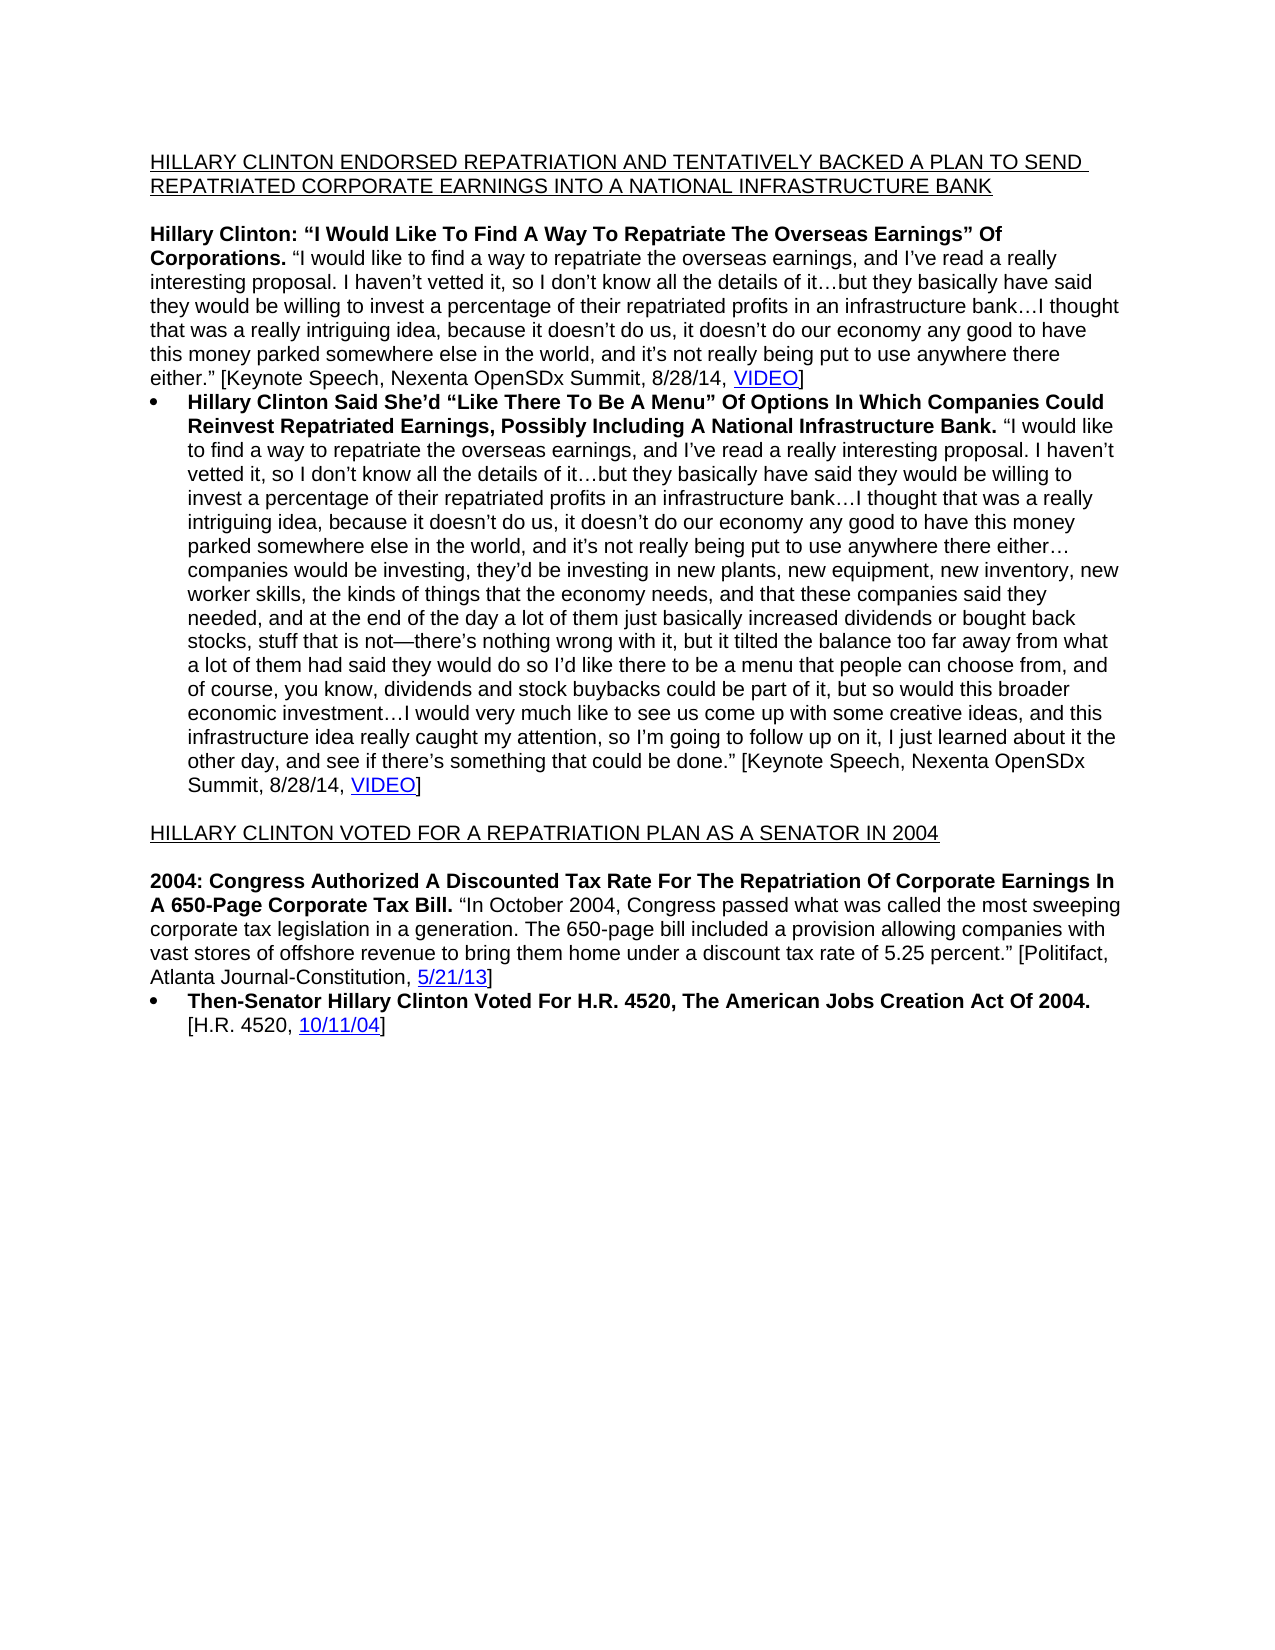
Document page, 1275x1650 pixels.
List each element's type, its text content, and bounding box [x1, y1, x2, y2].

text HILLARY CLINTON ENDORSED REPATRIATION AND TENTATIVELY BACKED A PLAN TO SEND REPATRIATED CORPORATE EARNINGS INTO A NATIONAL INFRASTRUCTURE BANK [150, 150, 1125, 198]
text Hillary Clinton Said She’d “Like There To Be A Menu” Of Options In Which Companies Could Reinvest Repatriated Earnings, Possibly Including A National Infrastructure Bank. “I would like to find a way to repatriate the overseas earnings, and I’ve read a really interesting proposal. I haven’t vetted it, so I don’t know all the details of it…but they basically have said they would be willing to invest a percentage of their repatriated profits in an infrastructure bank…I thought that was a really intriguing idea, because it doesn’t do us, it doesn’t do our economy any good to have this money parked somewhere else in the world, and it’s not really being put to use anywhere there either…companies would be investing, they’d be investing in new plants, new equipment, new inventory, new worker skills, the kinds of things that the economy needs, and that these companies said they needed, and at the end of the day a lot of them just basically increased dividends or bought back stocks, stuff that is not—there’s nothing wrong with it, but it tilted the balance too far away from what a lot of them had said they would do so I’d like there to be a menu that people can choose from, and of course, you know, dividends and stock buybacks could be part of it, but so would this broader economic investment…I would very much like to see us come up with some creative ideas, and this infrastructure idea really caught my attention, so I’m going to follow up on it, I just learned about it the other day, and see if there’s something that could be done.” [Keynote Speech, Nexenta OpenSDx Summit, 8/28/14, VIDEO] [150, 389, 1125, 797]
text Hillary Clinton: “I Would Like To Find A Way To Repatriate The Overseas Earnings” Of Corporations. “I would like to find a way to repatriate the overseas earnings, and I’ve read a really interesting proposal. I haven’t vetted it, so I don’t know all the details of it…but they basically have said they would be willing to invest a percentage of their repatriated profits in an infrastructure bank…I thought that was a really intriguing idea, because it doesn’t do us, it doesn’t do our economy any good to have this money parked somewhere else in the world, and it’s not really being put to use anywhere there either.” [Keynote Speech, Nexenta OpenSDx Summit, 8/28/14, VIDEO] [150, 222, 1125, 389]
text 2004: Congress Authorized A Discounted Tax Rate For The Repatriation Of Corporate Earnings In A 650-Page Corporate Tax Bill. “In October 2004, Congress passed what was called the most sweeping corporate tax legislation in a generation. The 650-page bill included a provision allowing companies with vast stores of offshore revenue to bring them home under a discount tax rate of 5.25 percent.” [Politifact, Atlanta Journal-Constitution, 5/21/13] [150, 869, 1125, 989]
text HILLARY CLINTON VOTED FOR A REPATRIATION PLAN AS A SENATOR IN 2004 [150, 821, 1125, 845]
text Then-Senator Hillary Clinton Voted For H.R. 4520, The American Jobs Creation Act Of 2004. [H.R. 4520, 10/11/04] [150, 989, 1125, 1037]
